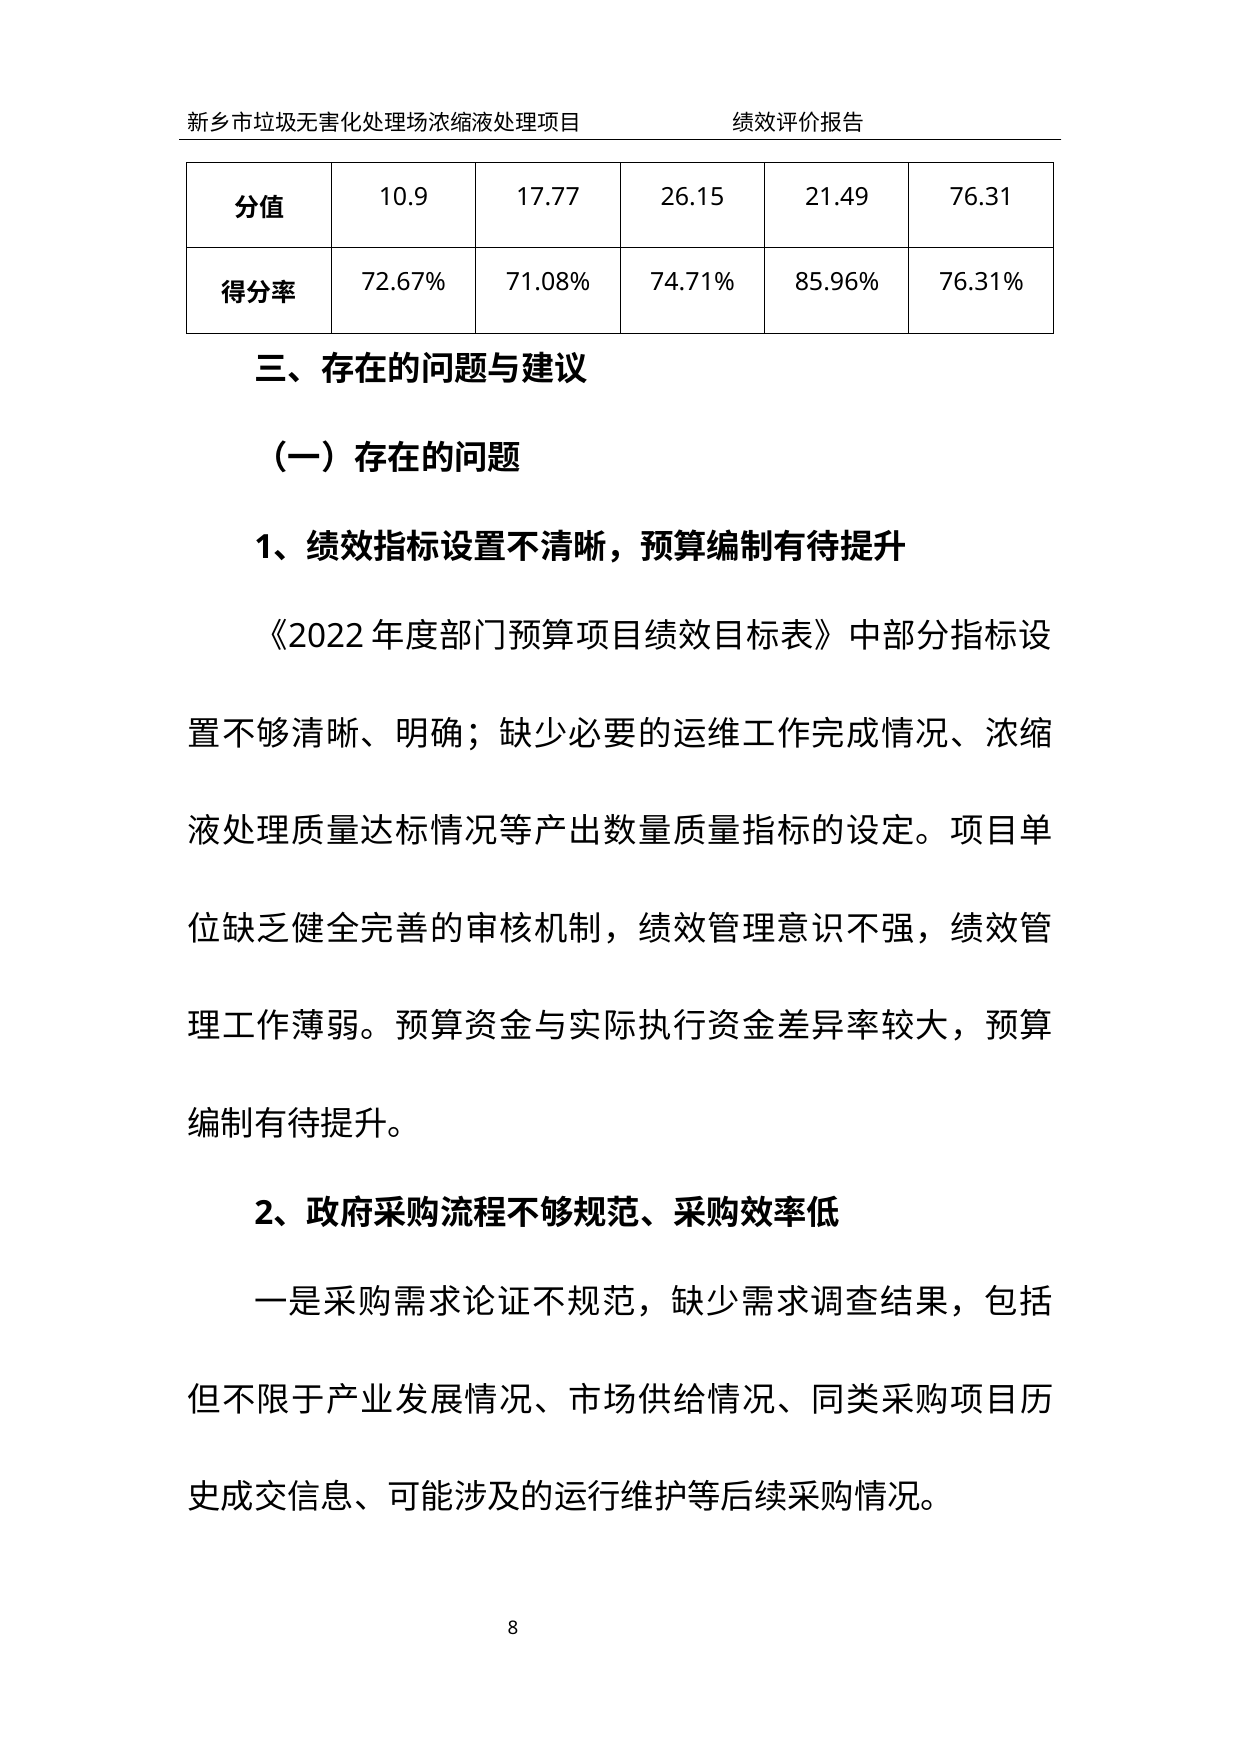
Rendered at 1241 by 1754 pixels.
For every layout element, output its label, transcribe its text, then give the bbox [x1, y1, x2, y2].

table_cell 10.9 [332, 163, 475, 247]
table_cell 85.96% [765, 248, 908, 332]
text （一）存在的问题 [187, 422, 1053, 487]
table_cell 76.31 [909, 163, 1053, 247]
text 一是采购需求论证不规范，缺少需求调查结果，包括但不限于产业发展情况、市场供给情况、同类采购项目历史成交信息、可能涉及的运行维护等后续采购情况。 [187, 1266, 1053, 1526]
list 存在的问题与建议 [187, 334, 1053, 398]
table_cell 17.77 [476, 163, 620, 247]
table_cell 74.71% [621, 248, 764, 332]
table_cell 得分率 [187, 248, 331, 332]
text 2、政府采购流程不够规范、采购效率低 [187, 1177, 1053, 1242]
table_cell 72.67% [332, 248, 475, 332]
text 1、绩效指标设置不清晰，预算编制有待提升 [187, 512, 1053, 577]
table_cell 76.31% [909, 248, 1053, 332]
table_cell 26.15 [621, 163, 764, 247]
table_cell 21.49 [765, 163, 908, 247]
table_cell 71.08% [476, 248, 620, 332]
text 《2022年度部门预算项目绩效目标表》中部分指标设置不够清晰、明确；缺少必要的运维工作完成情况、浓缩液处理质量达标情况等产出数量质量指标的设定。项目单位缺乏健全完善的审核机制，绩效管理意识不强，绩效管理工作薄弱。预算资金与实际执行资金差异率较大，预算编制有待提升。 [187, 601, 1053, 1153]
table_cell 分值 [187, 163, 331, 247]
